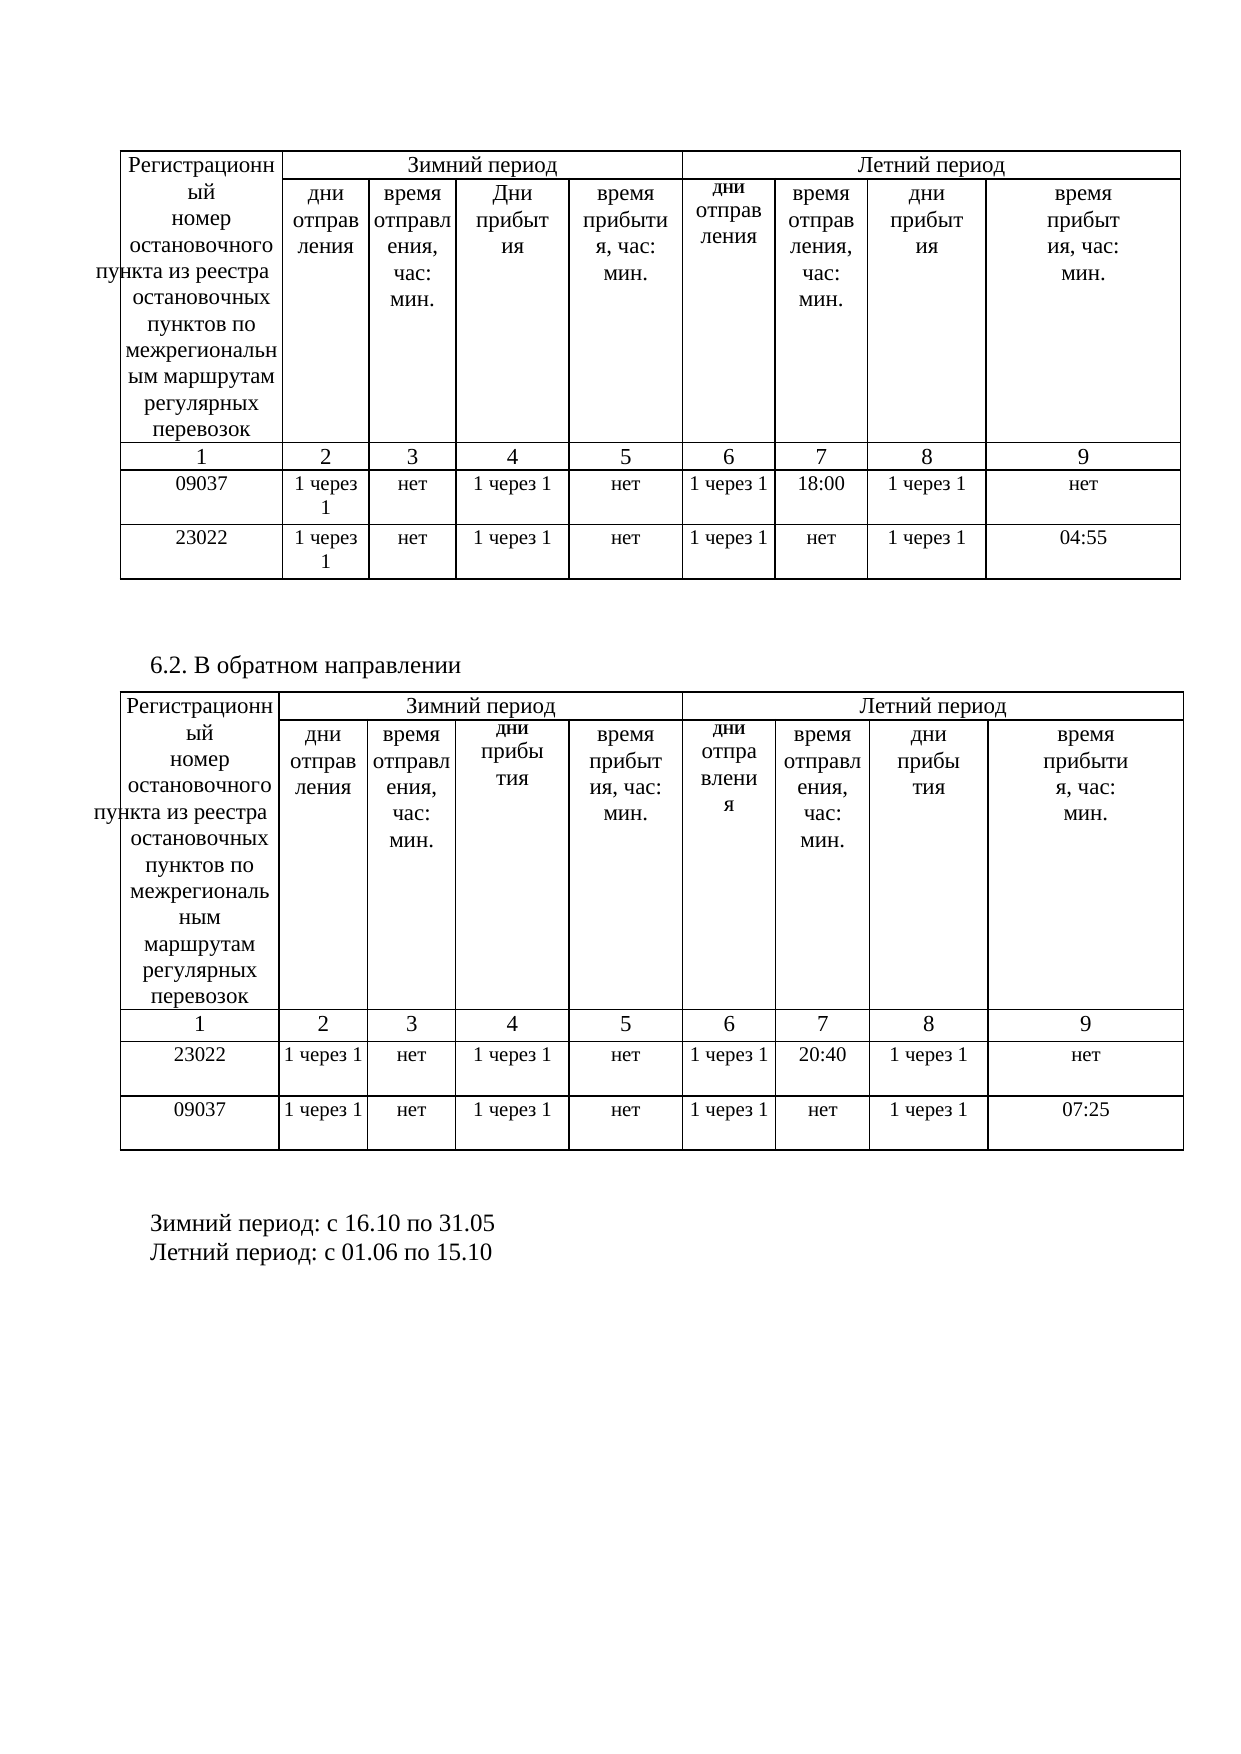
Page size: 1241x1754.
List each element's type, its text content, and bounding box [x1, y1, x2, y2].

table_cell 09037 [121, 1097, 278, 1149]
table_cell время отправл ения, час: мин. [776, 721, 869, 1009]
table_cell время отправл ения, час: мин. [368, 721, 455, 1009]
table_cell нет [570, 471, 682, 524]
table_cell 1 через 1 [868, 471, 985, 524]
table_cell нет [370, 525, 455, 578]
table_header Зимний период [283, 152, 682, 178]
table_cell 1 через 1 [280, 1097, 367, 1149]
table_header Регистрационный номер остановочного пункта из реестра остановочных пунктов по межрегиональным маршрутам регулярных перевозок [121, 693, 278, 1009]
table_cell 1 через 1 [456, 1097, 568, 1149]
table_cell время прибыти я, час: мин. [570, 180, 682, 441]
table_cell 20:40 [776, 1042, 869, 1095]
table_header Зимний период [280, 693, 682, 719]
table_cell время прибыт ия, час: мин. [987, 180, 1180, 441]
table_cell 9 [989, 1010, 1183, 1041]
table_cell 1 [121, 443, 282, 469]
table_cell время прибыти я, час: мин. [989, 721, 1183, 1009]
table_cell 4 [456, 1010, 568, 1041]
text Летний период: с 01.06 по 15.10 [150, 1237, 1090, 1266]
table_cell нет [776, 1097, 869, 1149]
table_cell 4 [457, 443, 568, 469]
table_cell дни отправ ления [283, 180, 368, 441]
table_cell 07:25 [989, 1097, 1183, 1149]
text Зимний период: с 16.10 по 31.05 [150, 1208, 1090, 1237]
table_cell ДНИ отправ ления [683, 180, 774, 441]
table_cell 9 [987, 443, 1180, 469]
table_cell нет [987, 471, 1180, 524]
table_cell 1 через 1 [457, 525, 568, 578]
table_cell Дни прибыт ия [457, 180, 568, 441]
table_cell 5 [570, 443, 682, 469]
table_cell 1 через 1 [283, 525, 368, 578]
table_cell 1 [121, 1010, 278, 1041]
table_cell ДНИ отпра влени я [683, 721, 775, 1009]
table_cell нет [570, 1042, 682, 1095]
table_cell 1 через 1 [870, 1042, 987, 1095]
table_cell 1 через 1 [870, 1097, 987, 1149]
table_cell 8 [868, 443, 985, 469]
table_cell нет [370, 471, 455, 524]
table_header Регистрационный номер остановочного пункта из реестра остановочных пунктов по межрегиональным маршрутам регулярных перевозок [121, 152, 282, 441]
table_cell 6 [683, 1010, 775, 1041]
table_cell 3 [370, 443, 455, 469]
table_cell 04:55 [987, 525, 1180, 578]
table_cell 7 [776, 1010, 869, 1041]
table_cell дни прибы тия [870, 721, 987, 1009]
table_cell 6 [683, 443, 774, 469]
table_cell 23022 [121, 525, 282, 578]
table_cell время отправл ения, час: мин. [370, 180, 455, 441]
table_cell нет [570, 525, 682, 578]
table_cell 1 через 1 [283, 471, 368, 524]
table_cell 2 [283, 443, 368, 469]
table_cell нет [368, 1042, 455, 1095]
table_cell 1 через 1 [868, 525, 985, 578]
table_header Летний период [683, 152, 1180, 178]
table_cell 1 через 1 [683, 525, 774, 578]
table_cell 8 [870, 1010, 987, 1041]
table_cell 18:00 [776, 471, 867, 524]
table_cell 7 [776, 443, 867, 469]
table_cell 23022 [121, 1042, 278, 1095]
table_cell время прибыт ия, час: мин. [570, 721, 682, 1009]
table_cell 1 через 1 [683, 1042, 775, 1095]
table_cell 1 через 1 [683, 471, 774, 524]
table_cell нет [570, 1097, 682, 1149]
table_cell нет [989, 1042, 1183, 1095]
table_cell нет [368, 1097, 455, 1149]
table_cell 2 [280, 1010, 367, 1041]
table_cell дни отправ ления [280, 721, 367, 1009]
table_cell 1 через 1 [280, 1042, 367, 1095]
table_cell 1 через 1 [457, 471, 568, 524]
table_cell 1 через 1 [683, 1097, 775, 1149]
table_cell дни прибыт ия [868, 180, 985, 441]
table_cell 09037 [121, 471, 282, 524]
table_cell время отправ ления, час: мин. [776, 180, 867, 441]
table_cell 3 [368, 1010, 455, 1041]
table_cell 5 [570, 1010, 682, 1041]
table_cell 1 через 1 [456, 1042, 568, 1095]
text 6.2. В обратном направлении [150, 650, 1090, 678]
table_header Летний период [683, 693, 1183, 719]
table_cell нет [776, 525, 867, 578]
table_cell ДНИ прибы тия [456, 721, 568, 1009]
